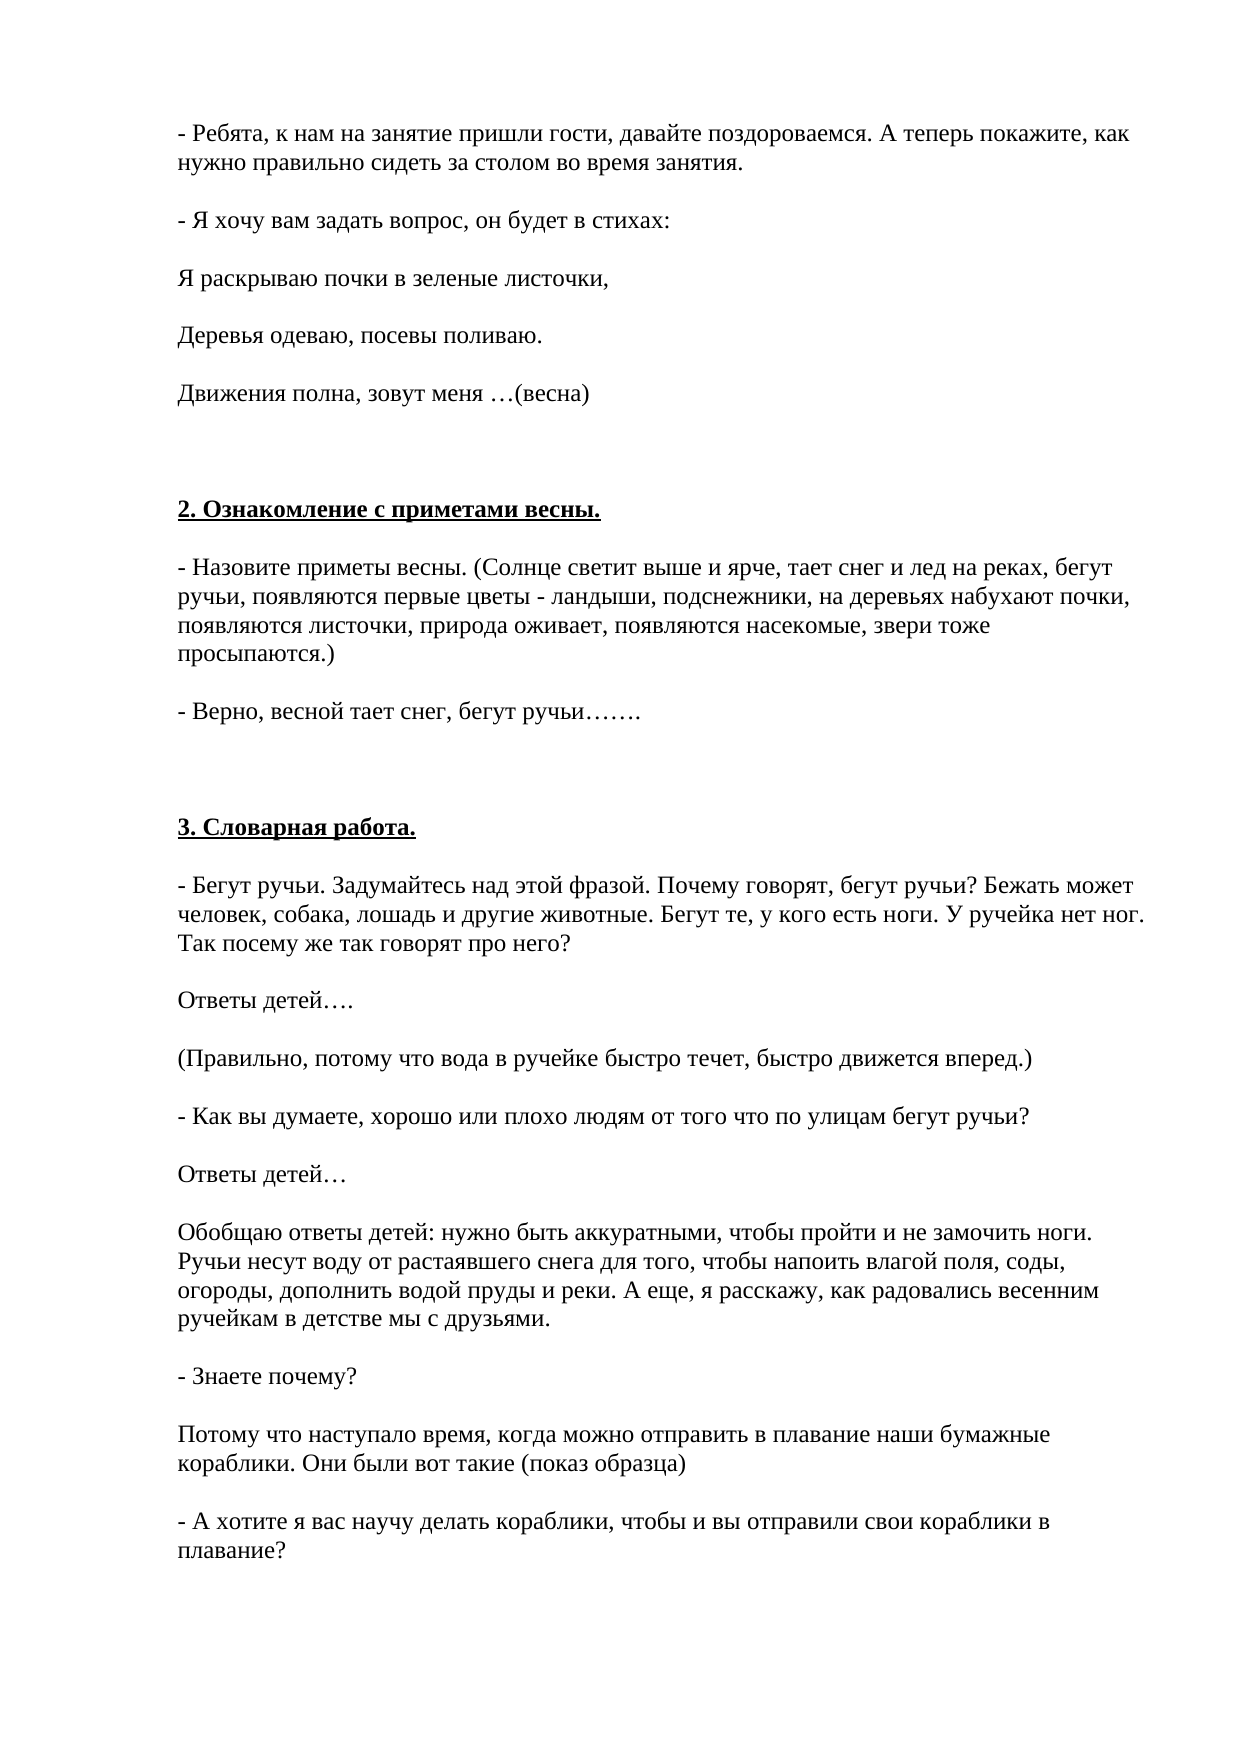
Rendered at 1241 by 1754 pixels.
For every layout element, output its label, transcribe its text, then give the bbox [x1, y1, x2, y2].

text Ответы детей…. [177, 986, 1152, 1014]
text Ответы детей… [177, 1159, 1152, 1188]
text - Как вы думаете, хорошо или плохо людям от того что по улицам бегут ручьи? [177, 1101, 1152, 1130]
text - Знаете почему? [177, 1361, 1152, 1390]
text - Ребята, к нам на занятие пришли гости, давайте поздороваемся. А теперь покажите, как нужно правильно сидеть за столом во время занятия. [177, 118, 1152, 176]
text - Я хочу вам задать вопрос, он будет в стихах: [177, 205, 1152, 233]
text Обобщаю ответы детей: нужно быть аккуратными, чтобы пройти и не замочить ноги. Ручьи несут воду от растаявшего снега для того, чтобы напоить влагой поля, соды, огороды, дополнить водой пруды и реки. А еще, я расскажу, как радовались весенним ручейкам в детстве мы с друзьями. [177, 1217, 1152, 1332]
text - Верно, весной тает снег, бегут ручьи……. [177, 696, 1152, 725]
text Потому что наступало время, когда можно отправить в плавание наши бумажные кораблики. Они были вот такие (показ образца) [177, 1419, 1152, 1477]
text (Правильно, потому что вода в ручейке быстро течет, быстро движется вперед.) [177, 1043, 1152, 1072]
text Движения полна, зовут меня …(весна) [177, 378, 1152, 407]
text Я раскрываю почки в зеленые листочки, [177, 263, 1152, 291]
text Деревья одеваю, посевы поливаю. [177, 321, 1152, 349]
text 3. Словарная работа. [177, 812, 1152, 841]
text - Назовите приметы весны. (Солнце светит выше и ярче, тает снег и лед на реках, бегут ручьи, появляются первые цветы - ландыши, подснежники, на деревьях набухают почки, появляются листочки, природа оживает, появляются насекомые, звери тоже просыпаются.) [177, 552, 1152, 667]
text - Бегут ручьи. Задумайтесь над этой фразой. Почему говорят, бегут ручьи? Бежать может человек, собака, лошадь и другие животные. Бегут те, у кого есть ноги. У ручейка нет ног. Так посему же так говорят про него? [177, 870, 1152, 956]
text - А хотите я вас научу делать кораблики, чтобы и вы отправили свои кораблики в плавание? [177, 1506, 1152, 1563]
text 2. Ознакомление с приметами весны. [177, 494, 1152, 523]
